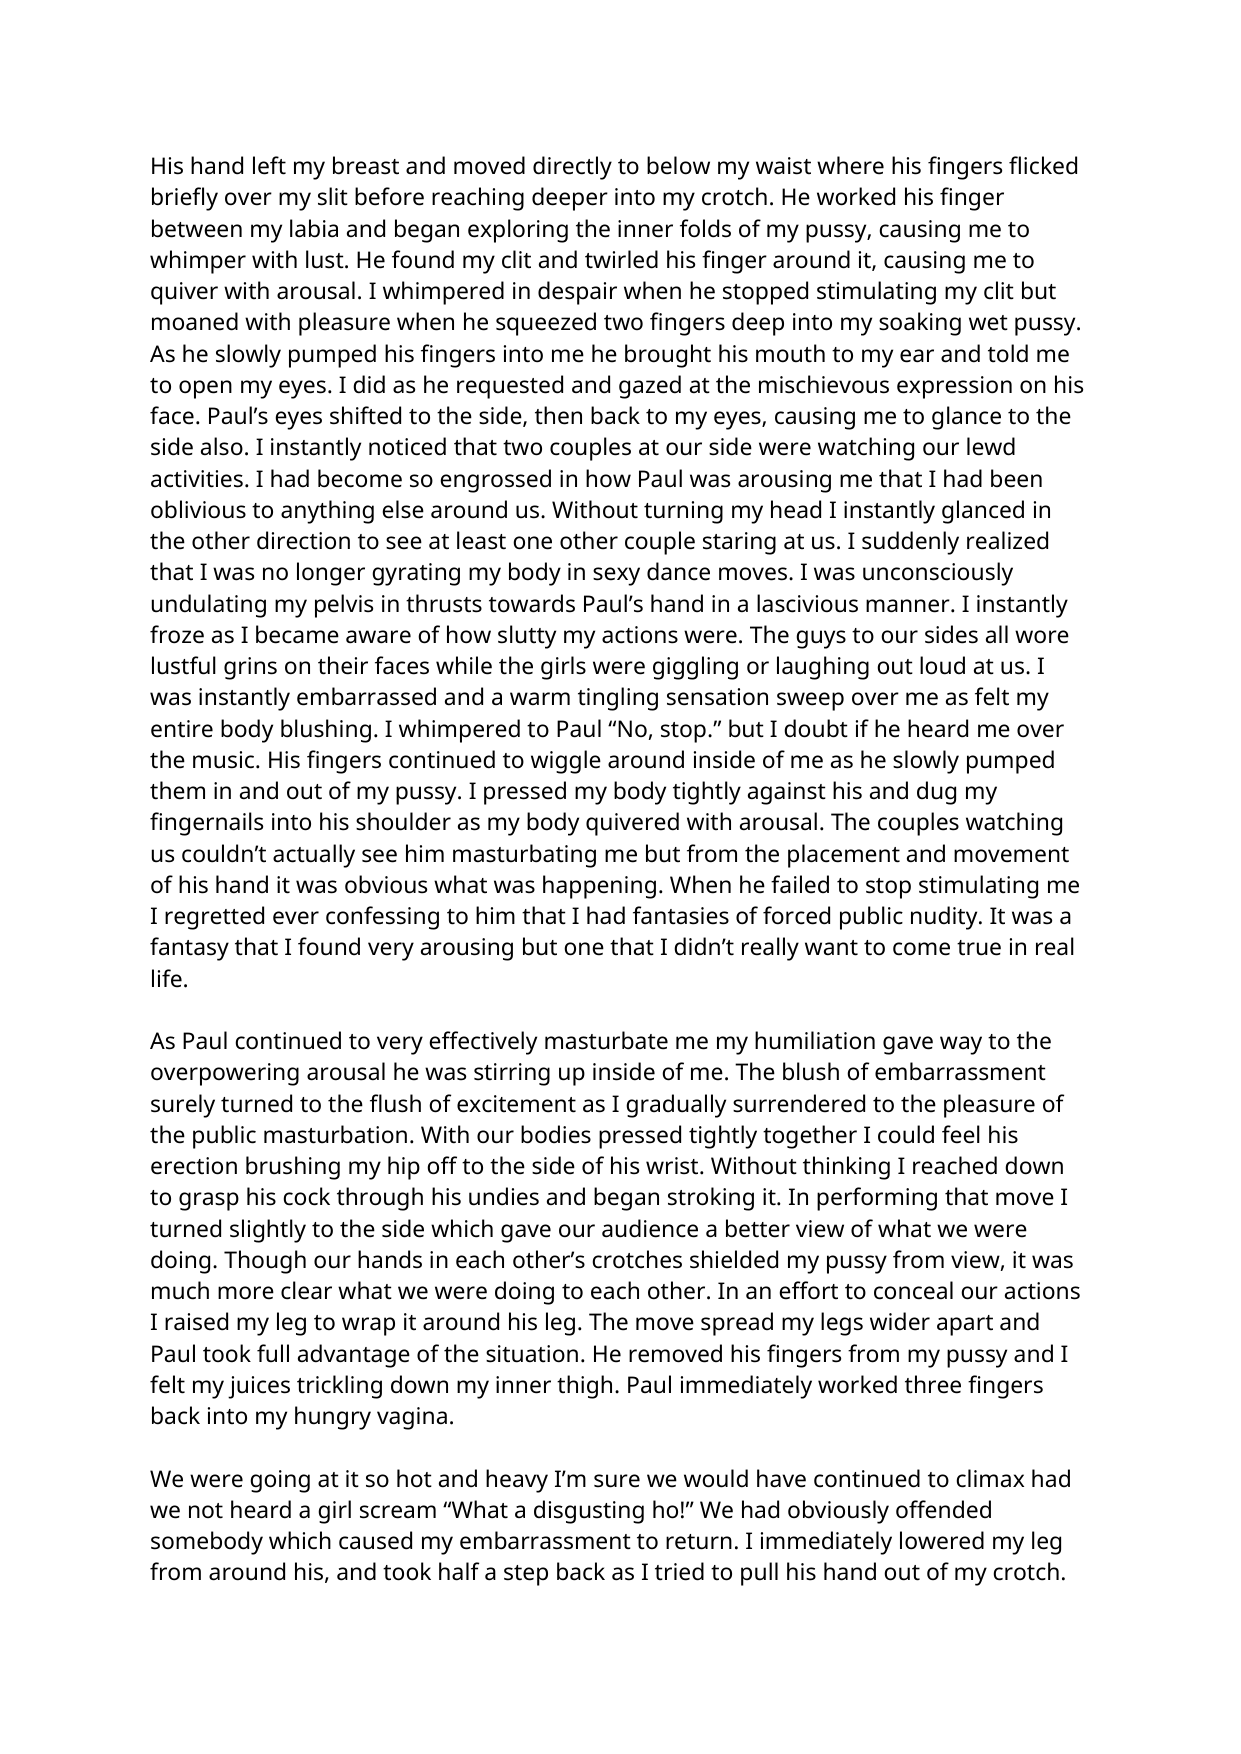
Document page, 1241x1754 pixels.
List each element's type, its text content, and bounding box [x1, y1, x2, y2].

text As Paul continued to very effectively masturbate me my humiliation gave way to the overpowering arousal he was stirring up inside of me. The blush of embarrassment surely turned to the flush of excitement as I gradually surrendered to the pleasure of the public masturbation. With our bodies pressed tightly together I could feel his erection brushing my hip off to the side of his wrist. Without thinking I reached down to grasp his cock through his undies and began stroking it. In performing that move I turned slightly to the side which gave our audience a better view of what we were doing. Though our hands in each other’s crotches shielded my pussy from view, it was much more clear what we were doing to each other. In an effort to conceal our actions I raised my leg to wrap it around his leg. The move spread my legs wider apart and Paul took full advantage of the situation. He removed his fingers from my pussy and I felt my juices trickling down my inner thigh. Paul immediately worked three fingers back into my hungry vagina. [150, 1025, 1090, 1431]
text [150, 1462, 1090, 1587]
text His hand left my breast and moved directly to below my waist where his fingers flicked briefly over my slit before reaching deeper into my crotch. He worked his finger between my labia and began exploring the inner folds of my pussy, causing me to whimper with lust. He found my clit and twirled his finger around it, causing me to quiver with arousal. I whimpered in despair when he stopped stimulating my clit but moaned with pleasure when he squeezed two fingers deep into my soaking wet pussy. As he slowly pumped his fingers into me he brought his mouth to my ear and told me to open my eyes. I did as he requested and gazed at the mischievous expression on his face. Paul’s eyes shifted to the side, then back to my eyes, causing me to glance to the side also. I instantly noticed that two couples at our side were watching our lewd activities. I had become so engrossed in how Paul was arousing me that I had been oblivious to anything else around us. Without turning my head I instantly glanced in the other direction to see at least one other couple staring at us. I suddenly realized that I was no longer gyrating my body in sexy dance moves. I was unconsciously undulating my pelvis in thrusts towards Paul’s hand in a lascivious manner. I instantly froze as I became aware of how slutty my actions were. The guys to our sides all wore lustful grins on their faces while the girls were giggling or laughing out loud at us. I was instantly embarrassed and a warm tingling sensation sweep over me as felt my entire body blushing. I whimpered to Paul “No, stop.” but I doubt if he heard me over the music. His fingers continued to wiggle around inside of me as he slowly pumped them in and out of my pussy. I pressed my body tightly against his and dug my fingernails into his shoulder as my body quivered with arousal. The couples watching us couldn’t actually see him masturbating me but from the placement and movement of his hand it was obvious what was happening. When he failed to stop stimulating me I regretted ever confessing to him that I had fantasies of forced public nudity. It was a fantasy that I found very arousing but one that I didn’t really want to come true in real life. [150, 150, 1090, 994]
